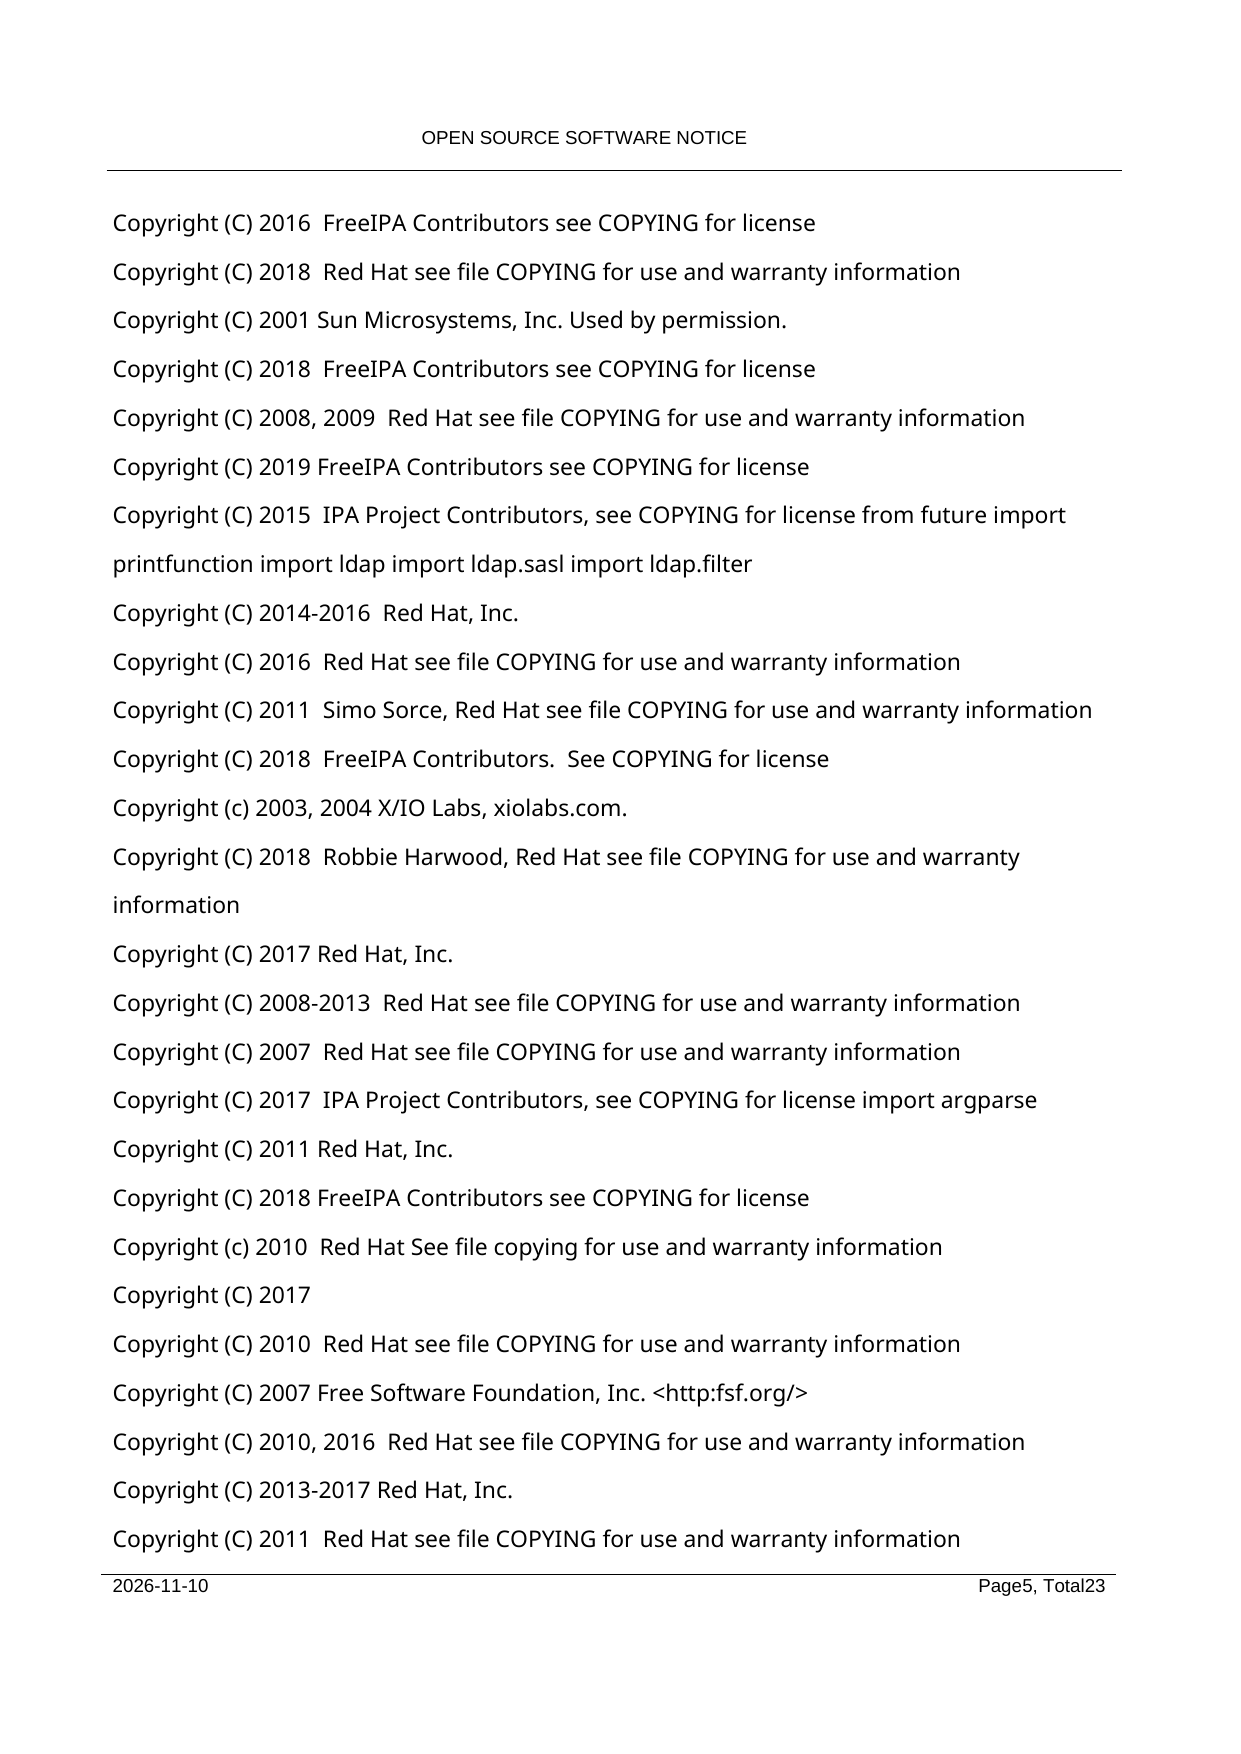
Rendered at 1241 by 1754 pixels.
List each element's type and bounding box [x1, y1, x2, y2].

text [112, 206, 1128, 1555]
